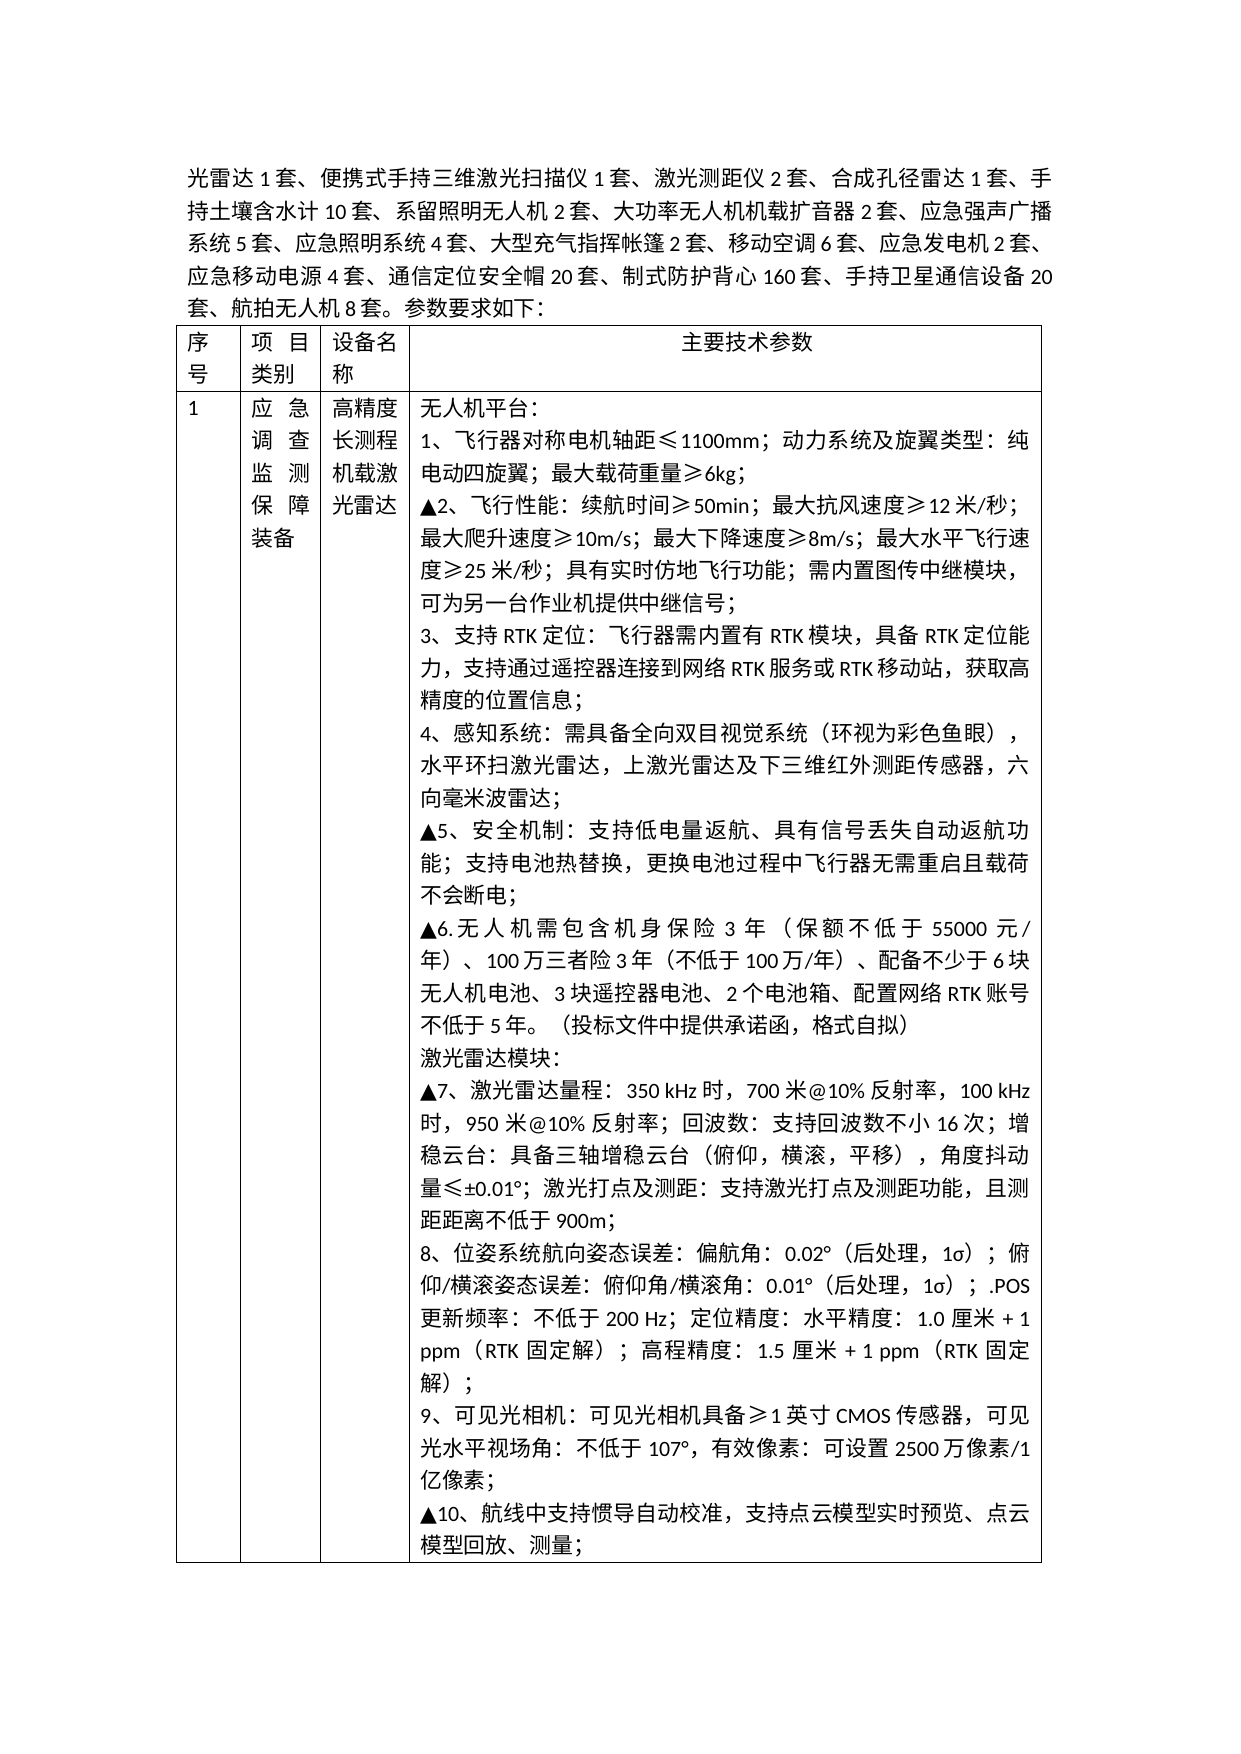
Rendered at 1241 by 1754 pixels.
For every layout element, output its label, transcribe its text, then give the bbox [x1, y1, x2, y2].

table_cell 1 [177, 392, 240, 1562]
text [187, 162, 1053, 324]
table_header 主要技术参数 [410, 326, 1041, 391]
table_cell 应急调查监测保障装备 [241, 392, 320, 1562]
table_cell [410, 392, 1041, 1562]
table_header 设备名称 [321, 326, 409, 391]
table_header 序号 [177, 326, 240, 391]
table_cell 高精度长测程机载激光雷达 [321, 392, 409, 1562]
table_header 项目类别 [241, 326, 320, 391]
